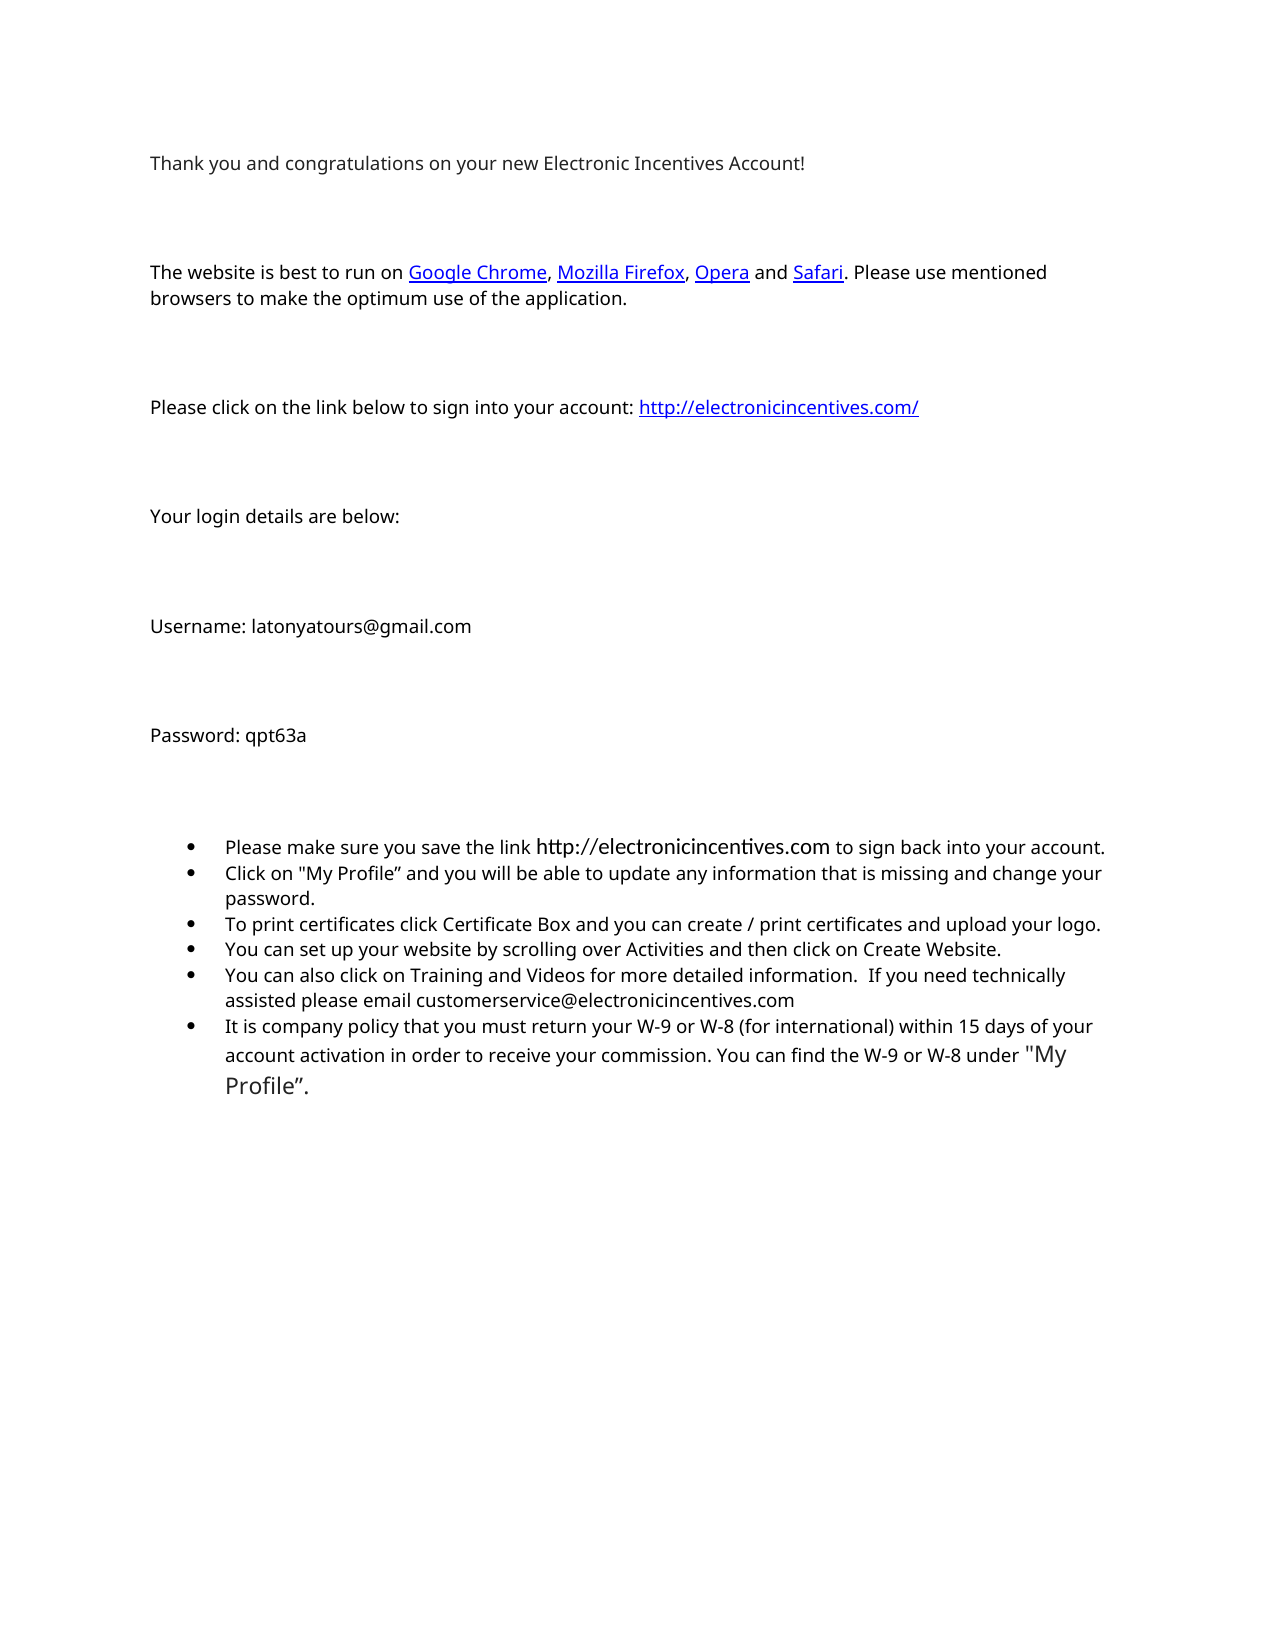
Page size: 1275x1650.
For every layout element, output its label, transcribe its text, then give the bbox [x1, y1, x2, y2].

list To print certificates click Certificate Box and you can create / print certificates and upload your logo. [187, 911, 1125, 936]
text Please click on the link below to sign into your account: http://electronicincentives.com/ [150, 394, 1125, 420]
text Password: qpt63a [150, 722, 1125, 748]
list Click on "My Profile” and you will be able to update any information that is missing and change your password. [187, 860, 1125, 911]
list You can also click on Training and Videos for more detailed information. If you need technically assisted please email customerservice@electronicincentives.com [187, 962, 1125, 1013]
text The website is best to run on Google Chrome, Mozilla Firefox, Opera and Safari. Please use mentioned browsers to make the optimum use of the application. [150, 259, 1125, 310]
list Please make sure you save the link http://electronicincentives.com to sign back into your account. [187, 832, 1125, 860]
text Your login details are below: [150, 504, 1125, 529]
text Username: latonyatours@gmail.com [150, 613, 1125, 638]
list You can set up your website by scrolling over Activities and then click on Create Website. [187, 936, 1125, 962]
list It is company policy that you must return your W-9 or W-8 (for international) within 15 days of your account activation in order to receive your commission. You can find the W-9 or W-8 under "My Profile”. [187, 1013, 1125, 1101]
text Thank you and congratulations on your new Electronic Incentives Account! [150, 150, 1125, 176]
